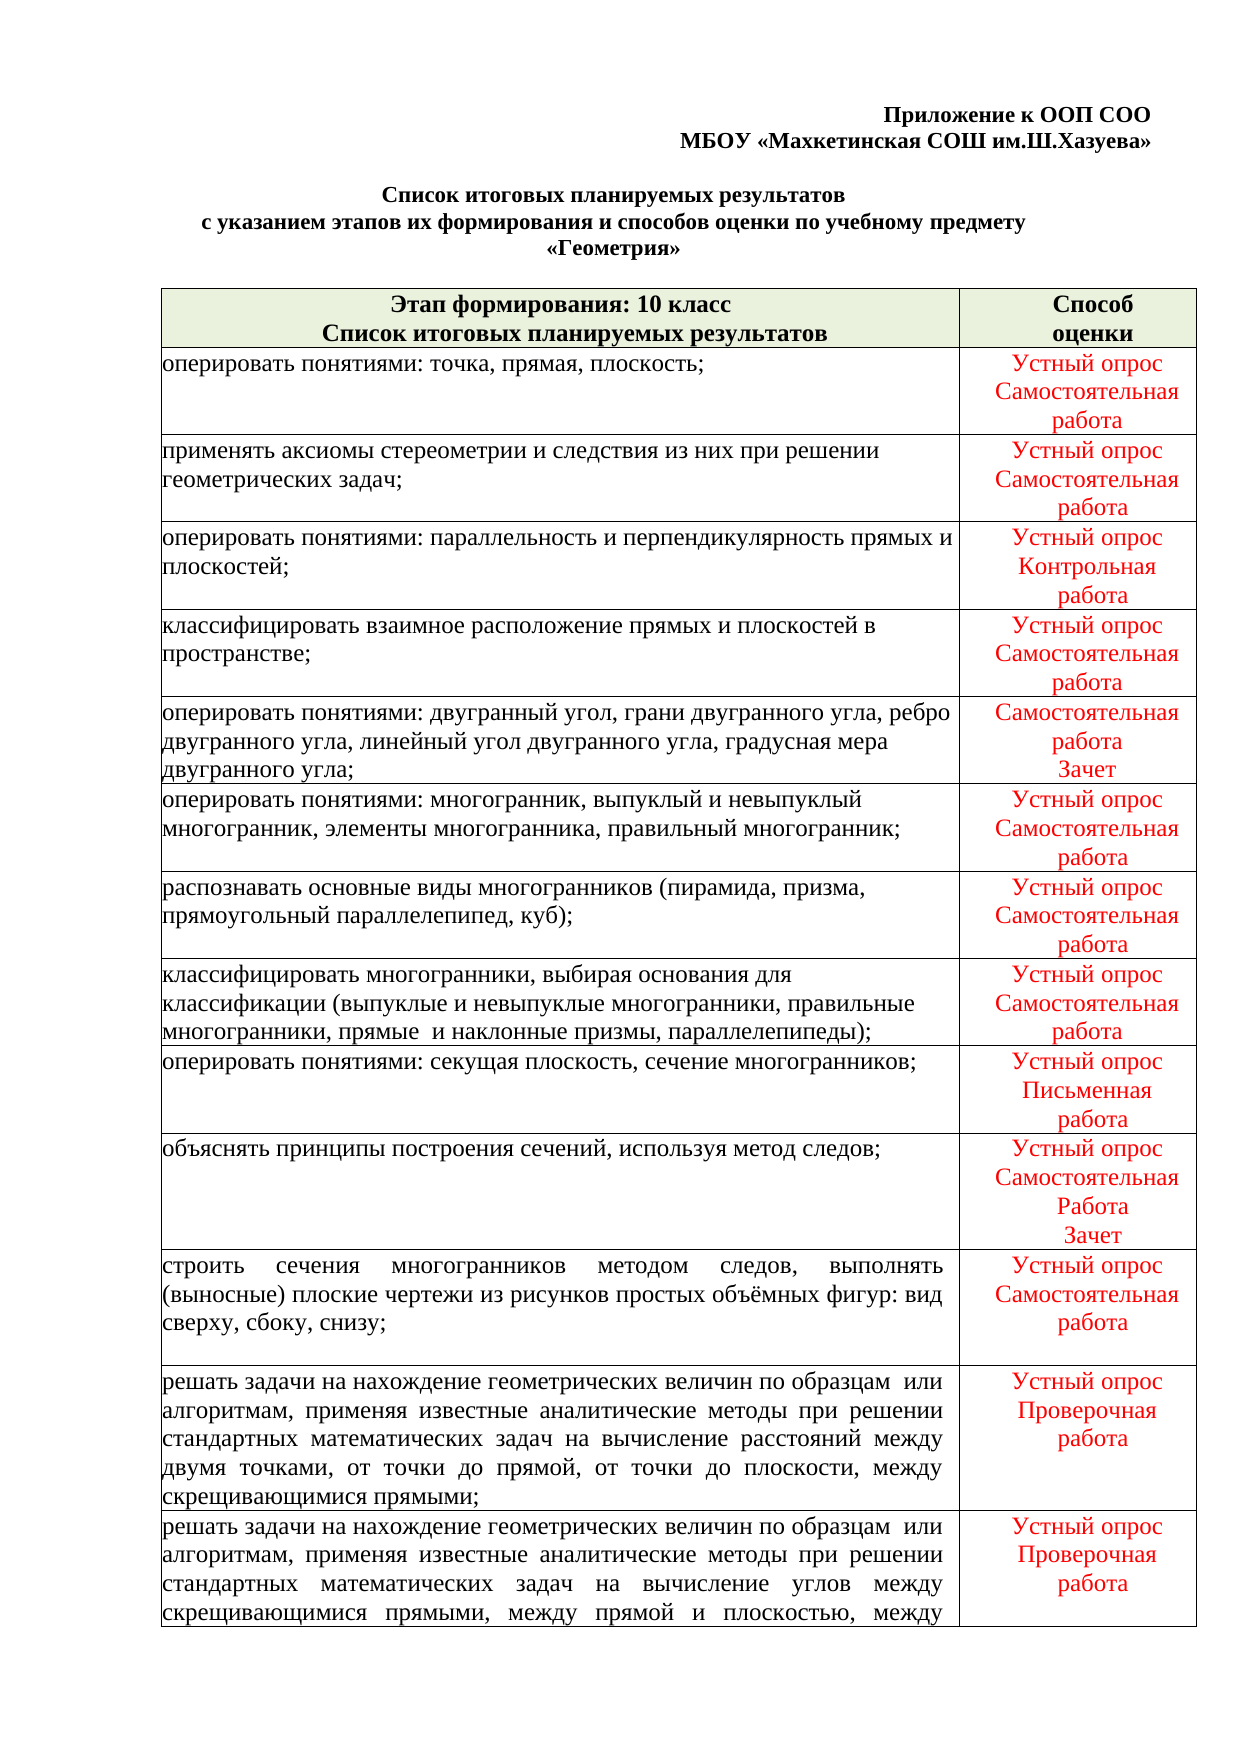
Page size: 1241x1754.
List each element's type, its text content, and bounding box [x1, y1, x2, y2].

table_header Этап формирования: 10 класс Список итоговых планируемых результатов [162, 289, 959, 347]
list МБОУ «Махкетинская СОШ им.Ш.Хазуева» [204, 127, 1152, 154]
table_cell классифицировать многогранники, выбирая основания для классификации (выпуклые и невыпуклые многогранники, правильные многогранники, прямые и наклонные призмы, параллелепипеды); [162, 959, 959, 1045]
table_cell Устный опрос Самостоятельная работа [960, 610, 1196, 696]
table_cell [960, 1511, 1196, 1626]
table_cell Устный опрос Самостоятельная работа [960, 1250, 1196, 1365]
table_header Способ оценки [960, 289, 1196, 347]
table_cell строить сечения многогранников методом следов, выполнять (выносные) плоские чертежи из рисунков простых объёмных фигур: вид сверху, сбоку, снизу; [162, 1250, 959, 1365]
table_cell оперировать понятиями: двугранный угол, грани двугранного угла, ребро двугранного угла, линейный угол двугранного угла, градусная мера двугранного угла; [162, 697, 959, 783]
table_cell Устный опрос Самостоятельная работа [960, 784, 1196, 871]
text Приложение к ООП СОО [167, 101, 1152, 127]
table_cell оперировать понятиями: точка, прямая, плоскость; [162, 348, 959, 434]
text с указанием этапов их формирования и способов оценки по учебному предмету [167, 208, 1060, 234]
table_cell оперировать понятиями: параллельность и перпендикулярность прямых и плоскостей; [162, 522, 959, 609]
table_cell Самостоятельная работа Зачет [960, 697, 1196, 783]
table_cell классифицировать взаимное расположение прямых и плоскостей в пространстве; [162, 610, 959, 696]
table_cell Устный опрос Контрольная работа [960, 522, 1196, 609]
table_cell Устный опрос Самостоятельная работа [960, 435, 1196, 521]
table_cell применять аксиомы стереометрии и следствия из них при решении геометрических задач; [162, 435, 959, 521]
table_cell распознавать основные виды многогранников (пирамида, призма, прямоугольный параллелепипед, куб); [162, 872, 959, 958]
table_cell оперировать понятиями: многогранник, выпуклый и невыпуклый многогранник, элементы многогранника, правильный многогранник; [162, 784, 959, 871]
table_cell Устный опрос Проверочная работа [960, 1366, 1196, 1510]
text «Геометрия» [167, 234, 1060, 261]
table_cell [162, 1511, 959, 1626]
table_cell Устный опрос Самостоятельная работа [960, 959, 1196, 1045]
text Список итоговых планируемых результатов [167, 181, 1060, 207]
table_cell Устный опрос Самостоятельная работа [960, 872, 1196, 958]
table_cell Устный опрос Письменная работа [960, 1046, 1196, 1132]
table_cell Устный опрос Самостоятельная Работа Зачет [960, 1134, 1196, 1249]
table_cell Устный опрос Самостоятельная работа [960, 348, 1196, 434]
table_cell объяснять принципы построения сечений, используя метод следов; [162, 1134, 959, 1249]
table_cell оперировать понятиями: секущая плоскость, сечение многогранников; [162, 1046, 959, 1132]
table_cell решать задачи на нахождение геометрических величин по образцам или алгоритмам, применяя известные аналитические методы при решении стандартных математических задач на вычисление расстояний между двумя точками, от точки до прямой, от точки до плоскости, между скрещивающимися прямыми; [162, 1366, 959, 1510]
